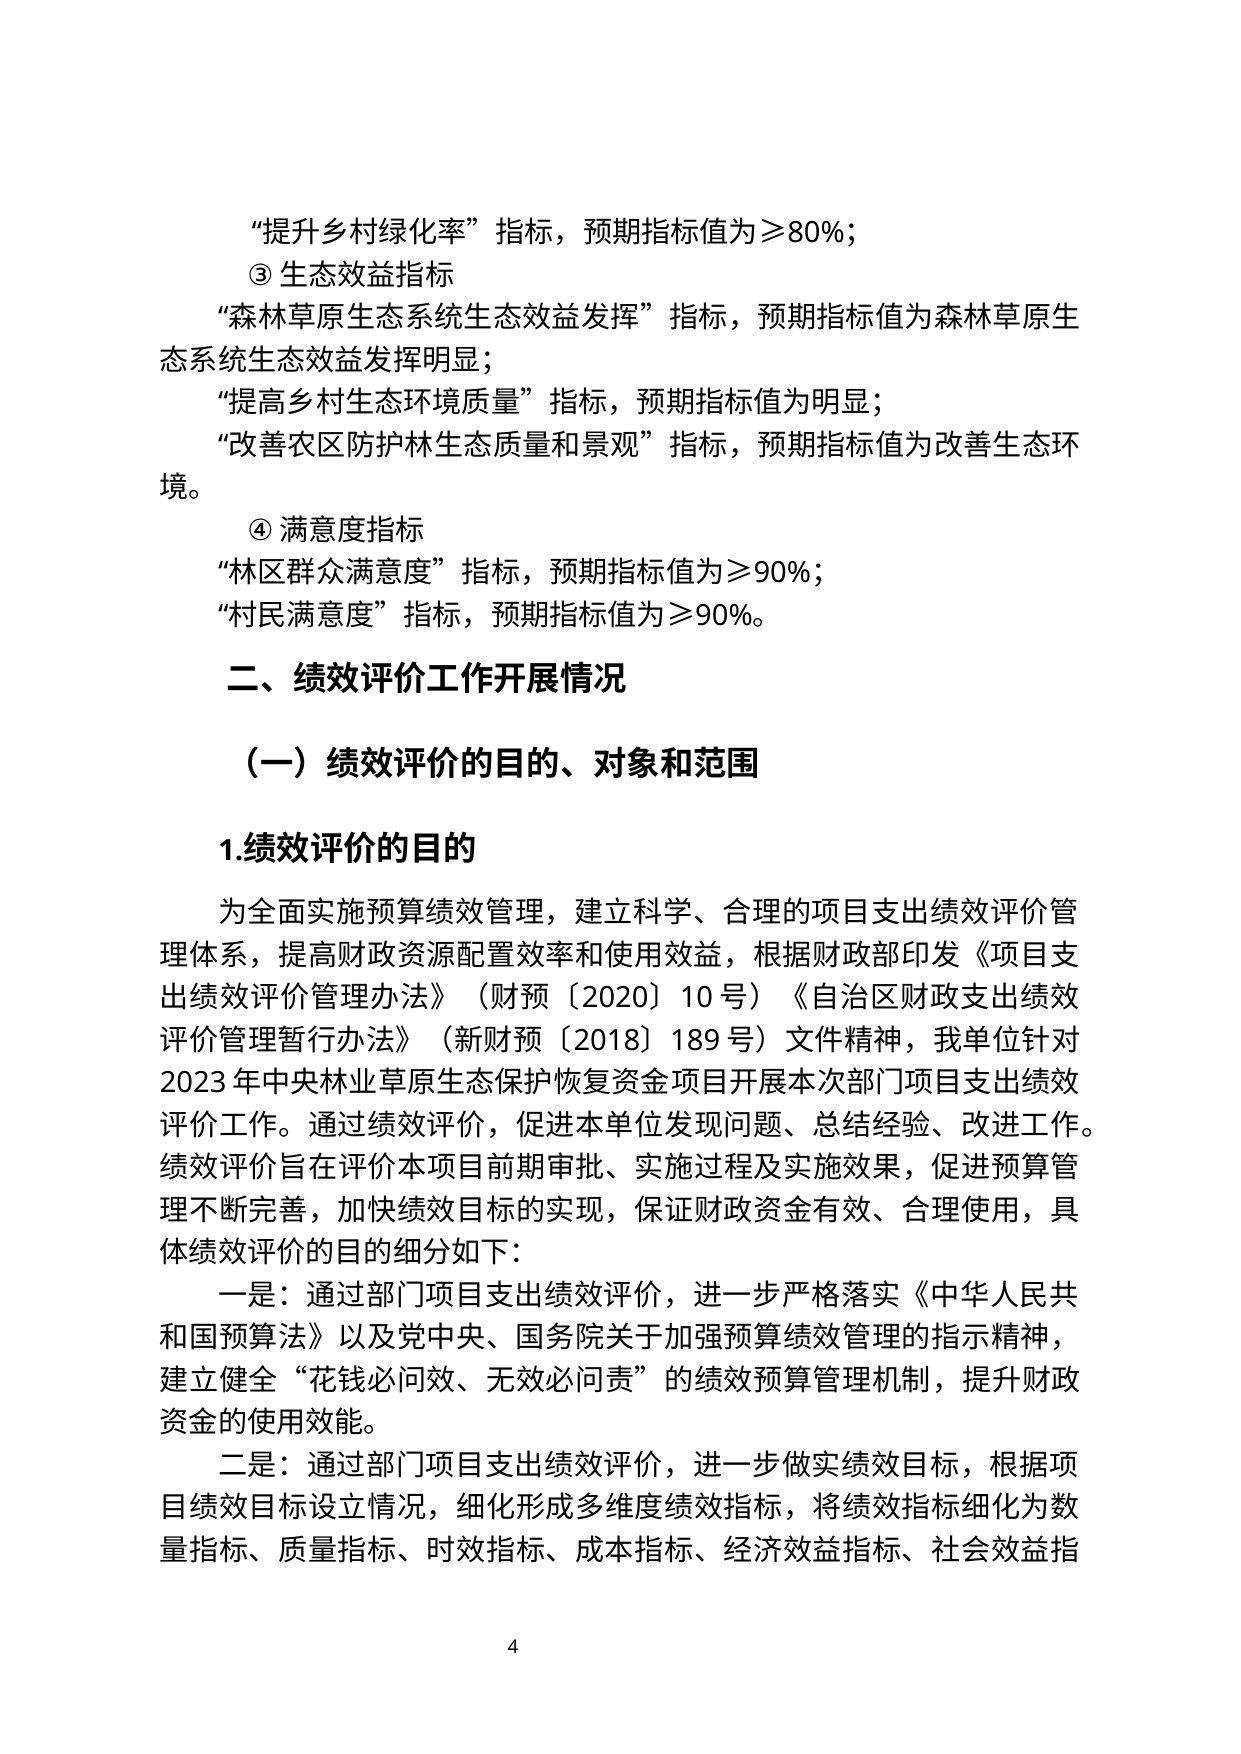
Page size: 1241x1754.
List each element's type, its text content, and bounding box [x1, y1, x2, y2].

text “森林草原生态系统生态效益发挥”指标，预期指标值为森林草原生态系统生态效益发挥明显； [159, 294, 1081, 379]
text 一是：通过部门项目支出绩效评价，进一步严格落实《中华人民共和国预算法》以及党中央、国务院关于加强预算绩效管理的指示精神，建立健全“花钱必问效、无效必问责”的绩效预算管理机制，提升财政资金的使用效能。 [159, 1271, 1081, 1441]
subtitle “提升乡村绿化率”指标，预期指标值为≥80%； [159, 209, 1081, 251]
text ③生态效益指标 [159, 251, 1081, 294]
subtitle （一）绩效评价的目的、对象和范围 [159, 719, 1081, 804]
text “提高乡村生态环境质量”指标，预期指标值为明显； [159, 379, 1081, 421]
subtitle 二、绩效评价工作开展情况 [159, 634, 1081, 719]
text ④满意度指标 [159, 506, 1081, 549]
text “林区群众满意度”指标，预期指标值为≥90%； [159, 549, 1081, 591]
text 为全面实施预算绩效管理，建立科学、合理的项目支出绩效评价管理体系，提高财政资源配置效率和使用效益，根据财政部印发《项目支出绩效评价管理办法》（财预〔2020〕10号）《自治区财政支出绩效评价管理暂行办法》（新财预〔2018〕189号）文件精神，我单位针对2023年中央林业草原生态保护恢复资金项目开展本次部门项目支出绩效评价工作。通过绩效评价，促进本单位发现问题、总结经验、改进工作。绩效评价旨在评价本项目前期审批、实施过程及实施效果，促进预算管理不断完善，加快绩效目标的实现，保证财政资金有效、合理使用，具体绩效评价的目的细分如下： [159, 889, 1081, 1271]
text “村民满意度”指标，预期指标值为≥90%。 [159, 591, 1081, 634]
subtitle 1.绩效评价的目的 [159, 804, 1081, 889]
text “改善农区防护林生态质量和景观”指标，预期指标值为改善生态环境。 [159, 421, 1081, 506]
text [159, 1441, 1081, 1569]
